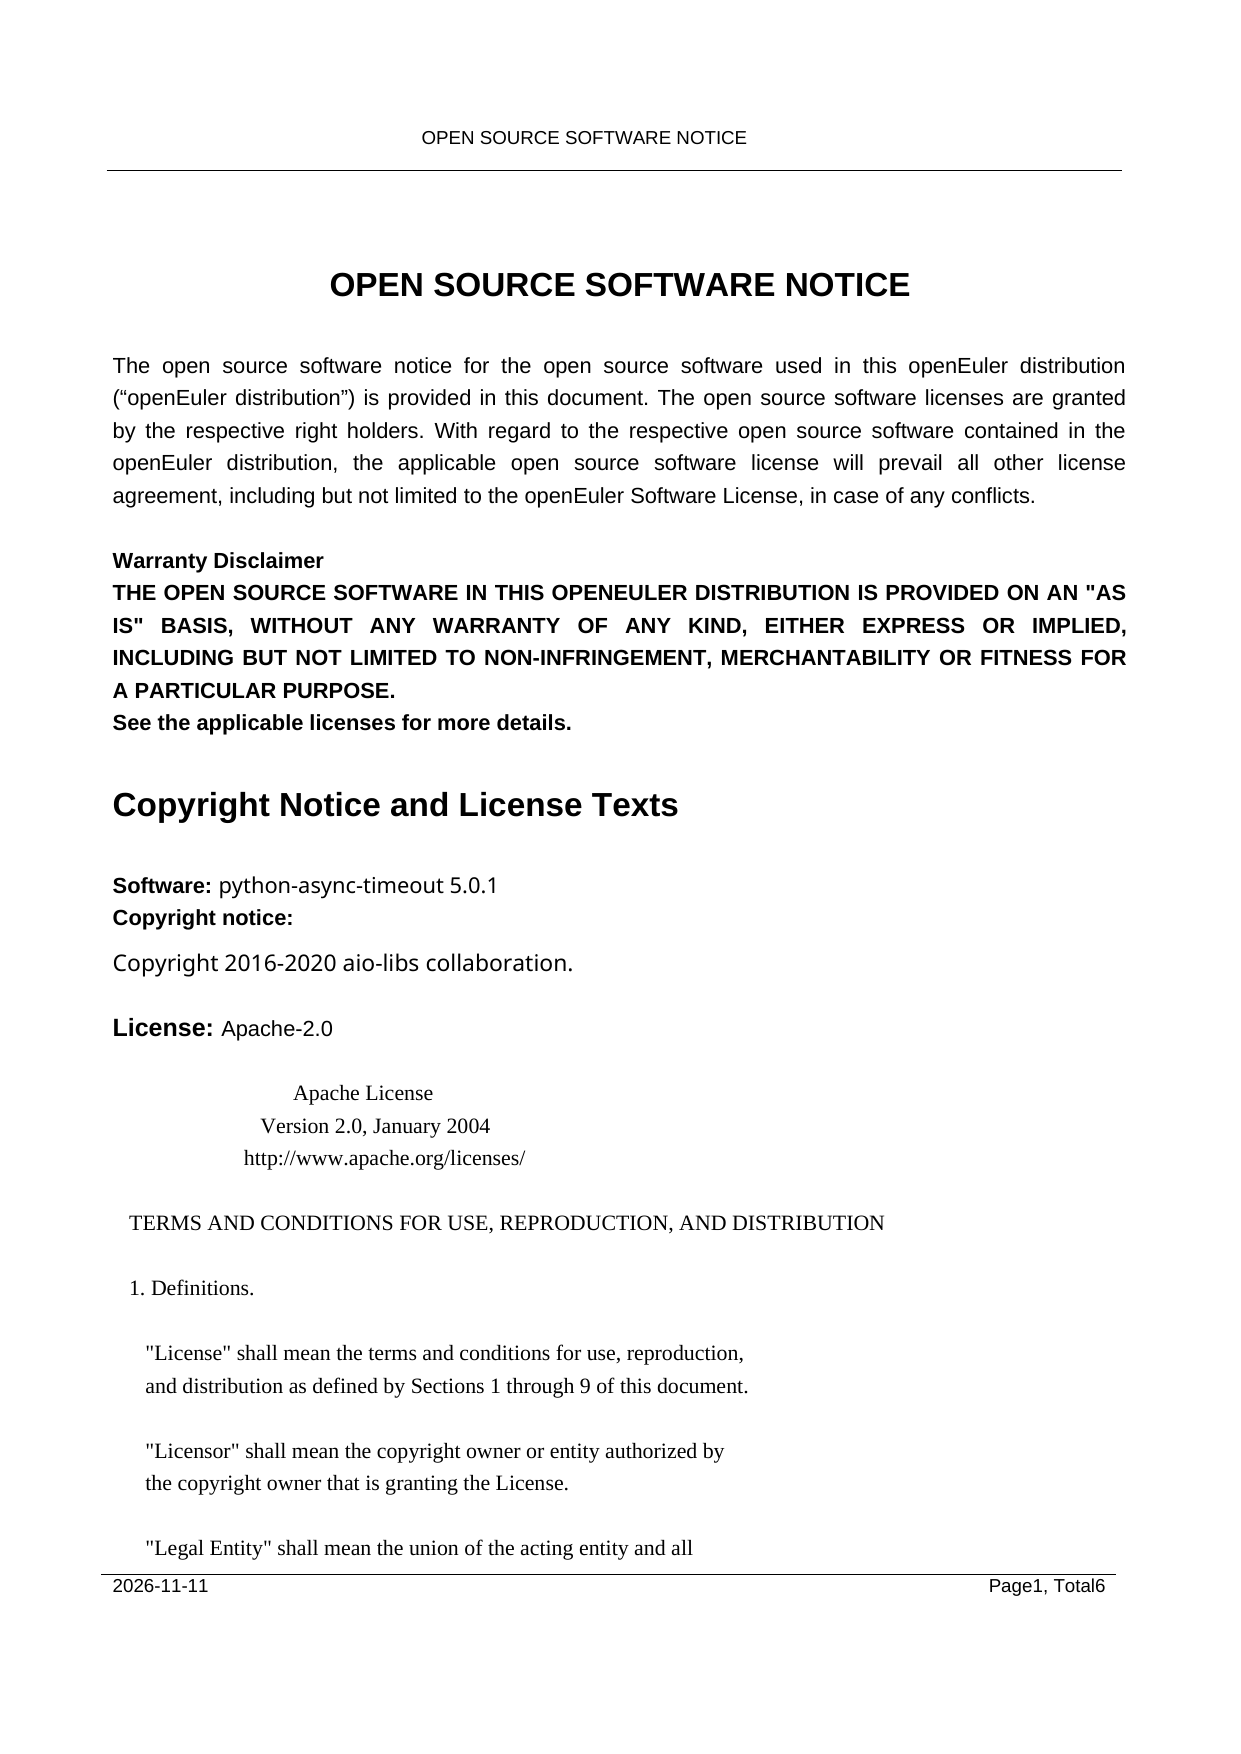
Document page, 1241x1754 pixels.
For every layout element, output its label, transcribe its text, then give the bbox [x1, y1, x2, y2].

text License: Apache-2.0 [112, 1012, 1128, 1044]
text THE OPEN SOURCE SOFTWARE IN THIS OPENEULER DISTRIBUTION IS PROVIDED ON AN "AS IS" BASIS, WITHOUT ANY WARRANTY OF ANY KIND, EITHER EXPRESS OR IMPLIED, INCLUDING BUT NOT LIMITED TO NON-INFRINGEMENT, MERCHANTABILITY OR FITNESS FOR A PARTICULAR PURPOSE. See the applicable licenses for more details. [112, 576, 1128, 739]
text Copyright 2016-2020 aio-libs collaboration. [112, 947, 1128, 1012]
title Software: python-async-timeout 5.0.1 [112, 869, 1128, 901]
text Warranty Disclaimer [112, 544, 1128, 576]
text OPEN SOURCE SOFTWARE NOTICE [112, 251, 1128, 316]
text The open source software notice for the open source software used in this openEuler distribution (“openEuler distribution”) is provided in this document. The open source software licenses are granted by the respective right holders. With regard to the respective open source software contained in the openEuler distribution, the applicable open source software license will prevail all other license agreement, including but not limited to the openEuler Software License, in case of any conflicts. [112, 349, 1128, 511]
text Copyright notice: [112, 901, 1128, 934]
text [112, 1044, 1128, 1564]
text Copyright Notice and License Texts [112, 771, 1128, 836]
